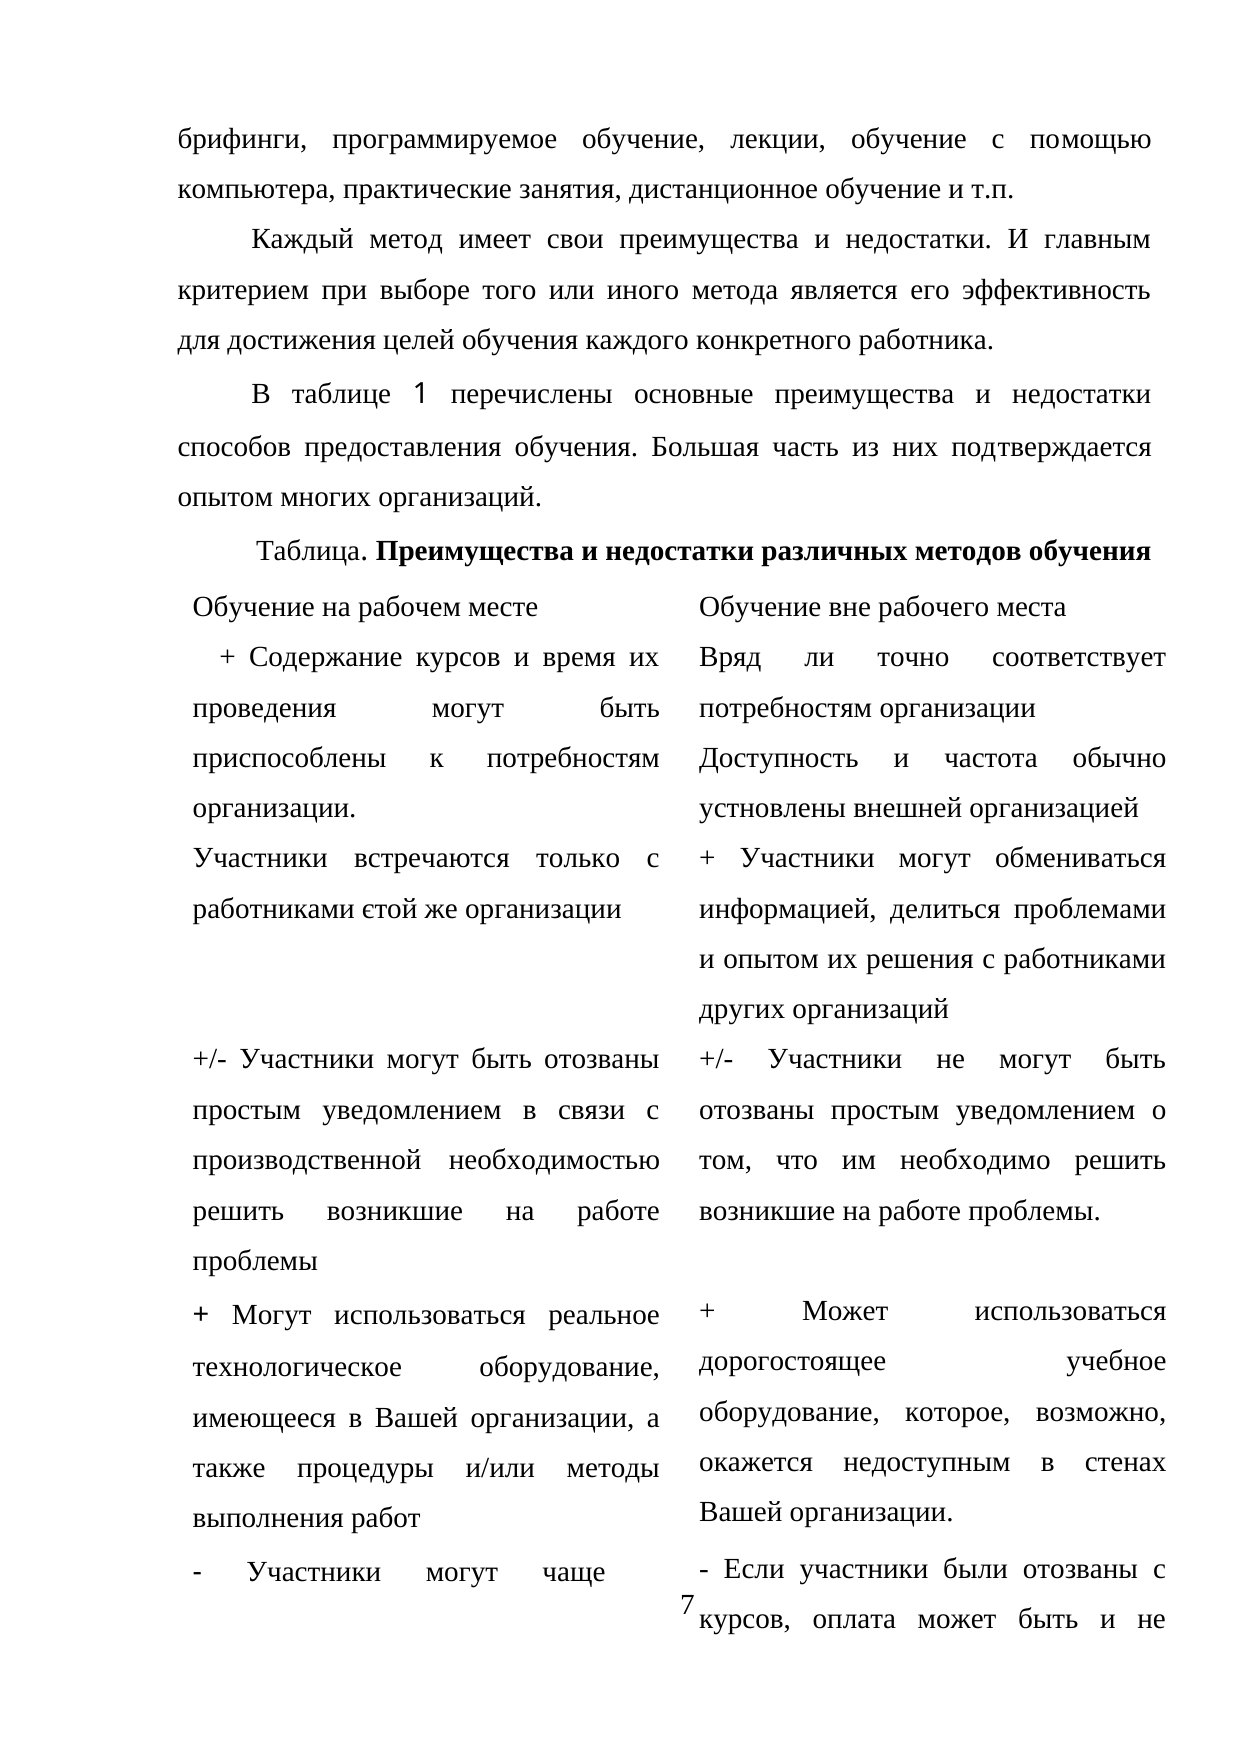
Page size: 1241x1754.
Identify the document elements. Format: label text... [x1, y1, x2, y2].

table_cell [675, 1551, 1177, 1636]
table_header Обучение на рабочем месте [173, 589, 675, 639]
table_cell + Может использоваться дорогостоящее учебное оборудование, которое, возможно, окажется недоступным в стенах Вашей организации. [675, 1293, 1177, 1551]
table_cell + Могут использоваться реальное технологическое оборудование, имеющееся в Вашей организации, а также процедуры и/или методы выполнения работ [173, 1293, 675, 1551]
table_cell +/- Участники могут быть отозваны простым уведомлением в связи с производственной необходимостью решить возникшие на работе проблемы [173, 1042, 675, 1293]
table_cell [173, 1551, 675, 1636]
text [177, 121, 1152, 205]
table_cell +/- Участники не могут быть отозваны простым уведомлением о том, что им необходимо решить возникшие на работе проблемы. [675, 1042, 1177, 1293]
text Каждый метод имеет свои преимущества и недостатки. И главным критерием при выборе того или иного метода является его эффективность для достижения целей обучения каждого конкретного работника. [177, 222, 1152, 356]
table_cell Вряд ли точно соответствует потребностям организации Доступность и частота обычно устновлены внешней организацией [675, 639, 1177, 841]
text В таблице 1 перечислены основные преимущества и недостатки способов предоставления обучения. Большая часть из них подтверждается опытом многих организаций. [177, 373, 1152, 513]
table_cell Участники встречаются только с работниками єтой же организации [173, 841, 675, 1042]
table_cell + Участники могут обмениваться информацией, делиться проблемами и опытом их решения с работниками других организаций [675, 841, 1177, 1042]
table_cell + Содержание курсов и время их проведения могут быть приспособлены к потребностям организации. [173, 639, 675, 841]
table_header Обучение вне рабочего места [675, 589, 1177, 639]
text Таблица. Преимущества и недостатки различных методов обучения [177, 530, 1152, 569]
